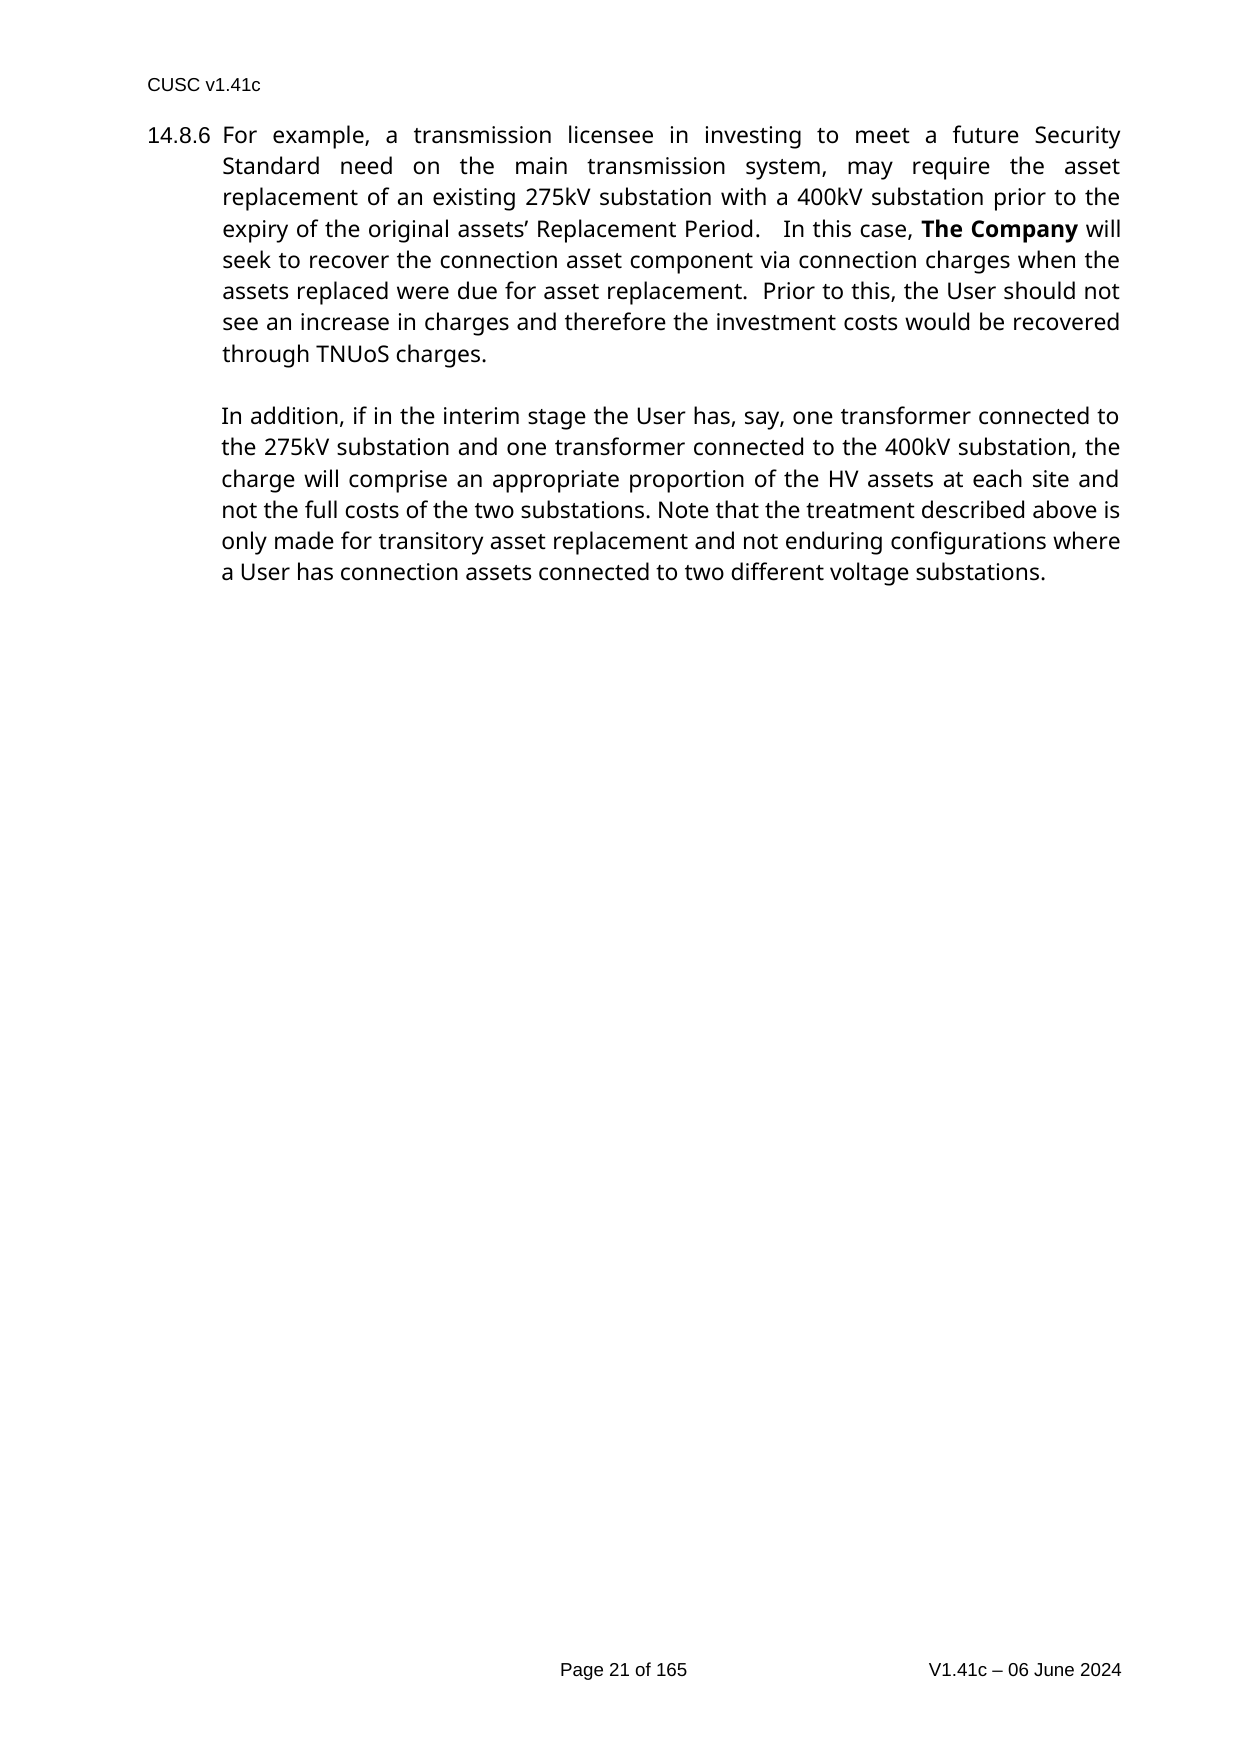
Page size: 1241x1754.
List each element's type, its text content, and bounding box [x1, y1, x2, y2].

list For example, a transmission licensee in investing to meet a future Security Standard need on the main transmission system, may require the asset replacement of an existing 275kV substation with a 400kV substation prior to the expiry of the original assets’ Replacement Period. In this case, The Company will seek to recover the connection asset component via connection charges when the assets replaced were due for asset replacement. Prior to this, the User should not see an increase in charges and therefore the investment costs would be recovered through TNUoS charges. [147, 119, 1121, 369]
text In addition, if in the interim stage the User has, say, one transformer connected to the 275kV substation and one transformer connected to the 400kV substation, the charge will comprise an appropriate proportion of the HV assets at each site and not the full costs of the two substations. Note that the treatment described above is only made for transitory asset replacement and not enduring configurations where a User has connection assets connected to two different voltage substations. [147, 400, 1121, 587]
